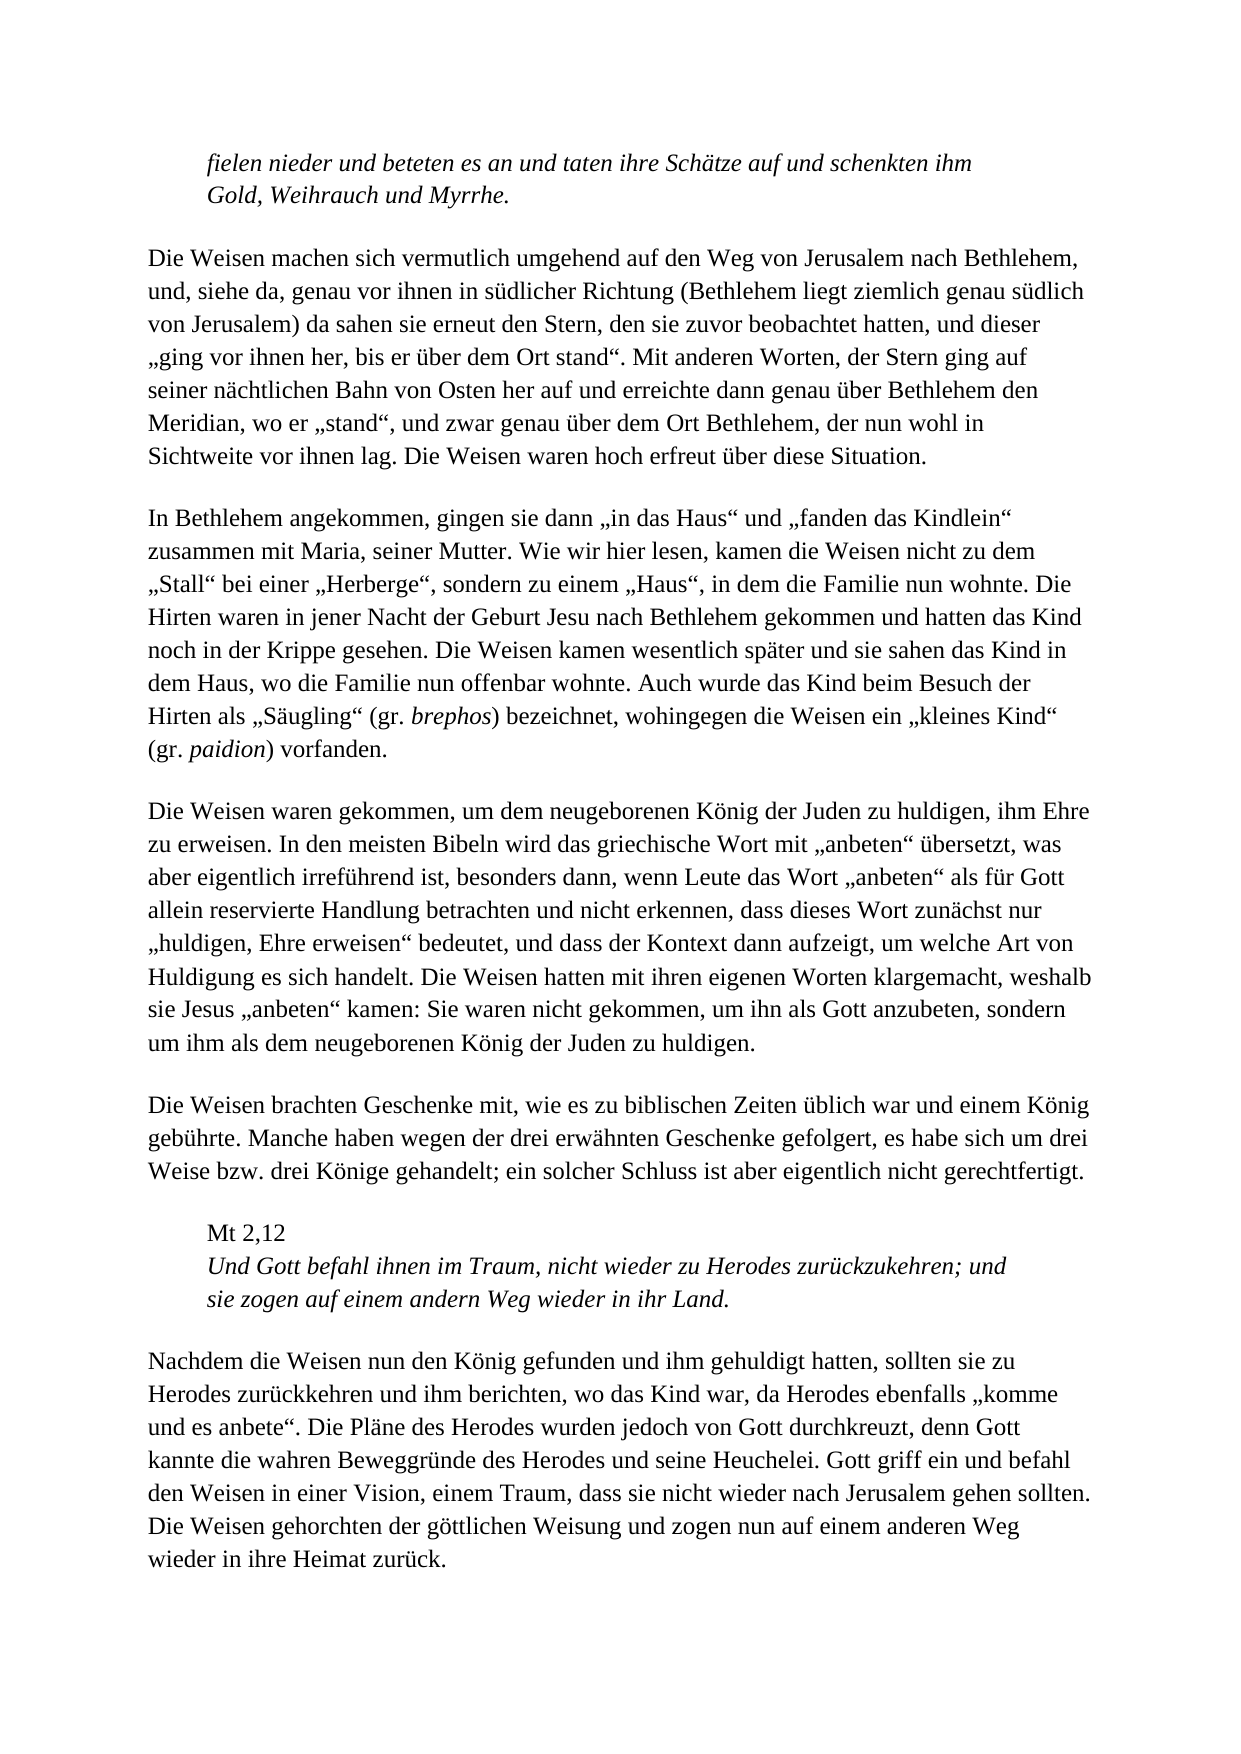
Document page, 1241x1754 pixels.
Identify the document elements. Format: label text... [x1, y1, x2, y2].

text Die Weisen waren gekommen, um dem neugeborenen König der Juden zu huldigen, ihm Ehre zu erweisen. In den meisten Bibeln wird das griechische Wort mit „anbeten“ übersetzt, was aber eigentlich irreführend ist, besonders dann, wenn Leute das Wort „anbeten“ als für Gott allein reservierte Handlung betrachten und nicht erkennen, dass dieses Wort zunächst nur „huldigen, Ehre erweisen“ bedeutet, und dass der Kontext dann aufzeigt, um welche Art von Huldigung es sich handelt. Die Weisen hatten mit ihren eigenen Worten klargemacht, weshalb sie Jesus „anbeten“ kamen: Sie waren nicht gekommen, um ihn als Gott anzubeten, sondern um ihm als dem neugeborenen König der Juden zu huldigen. [148, 796, 1093, 1056]
text Und Gott befahl ihnen im Traum, nicht wieder zu Herodes zurückzukehren; und sie zogen auf einem andern Weg wieder in ihr Land. [207, 1251, 1033, 1313]
text Die Weisen brachten Geschenke mit, wie es zu biblischen Zeiten üblich war und einem König gebührte. Manche haben wegen der drei erwähnten Geschenke gefolgert, es habe sich um drei Weise bzw. drei Könige gehandelt; ein solcher Schluss ist aber eigentlich nicht gerechtfertigt. [148, 1090, 1093, 1184]
text Die Weisen machen sich vermutlich umgehend auf den Weg von Jerusalem nach Bethlehem, und, siehe da, genau vor ihnen in südlicher Richtung (Bethlehem liegt ziemlich genau südlich von Jerusalem) da sahen sie erneut den Stern, den sie zuvor beobachtet hatten, und dieser „ging vor ihnen her, bis er über dem Ort stand“. Mit anderen Worten, der Stern ging auf seiner nächtlichen Bahn von Osten her auf und erreichte dann genau über Bethlehem den Meridian, wo er „stand“, und zwar genau über dem Ort Bethlehem, der nun wohl in Sichtweite vor ihnen lag. Die Weisen waren hoch erfreut über diese Situation. [148, 243, 1093, 470]
text In Bethlehem angekommen, gingen sie dann „in das Haus“ und „fanden das Kindlein“ zusammen mit Maria, seiner Mutter. Wie wir hier lesen, kamen die Weisen nicht zu dem „Stall“ bei einer „Herberge“, sondern zu einem „Haus“, in dem die Familie nun wohnte. Die Hirten waren in jener Nacht der Geburt Jesu nach Bethlehem gekommen und hatten das Kind noch in der Krippe gesehen. Die Weisen kamen wesentlich später und sie sahen das Kind in dem Haus, wo die Familie nun offenbar wohnte. Auch wurde das Kind beim Besuch der Hirten als „Säugling“ (gr. brephos) bezeichnet, wohingegen die Weisen ein „kleines Kind“ (gr. paidion) vorfanden. [148, 503, 1093, 763]
text Mt 2,12 [207, 1218, 1033, 1247]
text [207, 148, 1033, 209]
text Nachdem die Weisen nun den König gefunden und ihm gehuldigt hatten, sollten sie zu Herodes zurückkehren und ihm berichten, wo das Kind war, da Herodes ebenfalls „komme und es anbete“. Die Pläne des Herodes wurden jedoch von Gott durchkreuzt, denn Gott kannte die wahren Beweggründe des Herodes und seine Heuchelei. Gott griff ein und befahl den Weisen in einer Vision, einem Traum, dass sie nicht wieder nach Jerusalem gehen sollten. Die Weisen gehorchten der göttlichen Weisung und zogen nun auf einem anderen Weg wieder in ihre Heimat zurück. [148, 1346, 1093, 1573]
